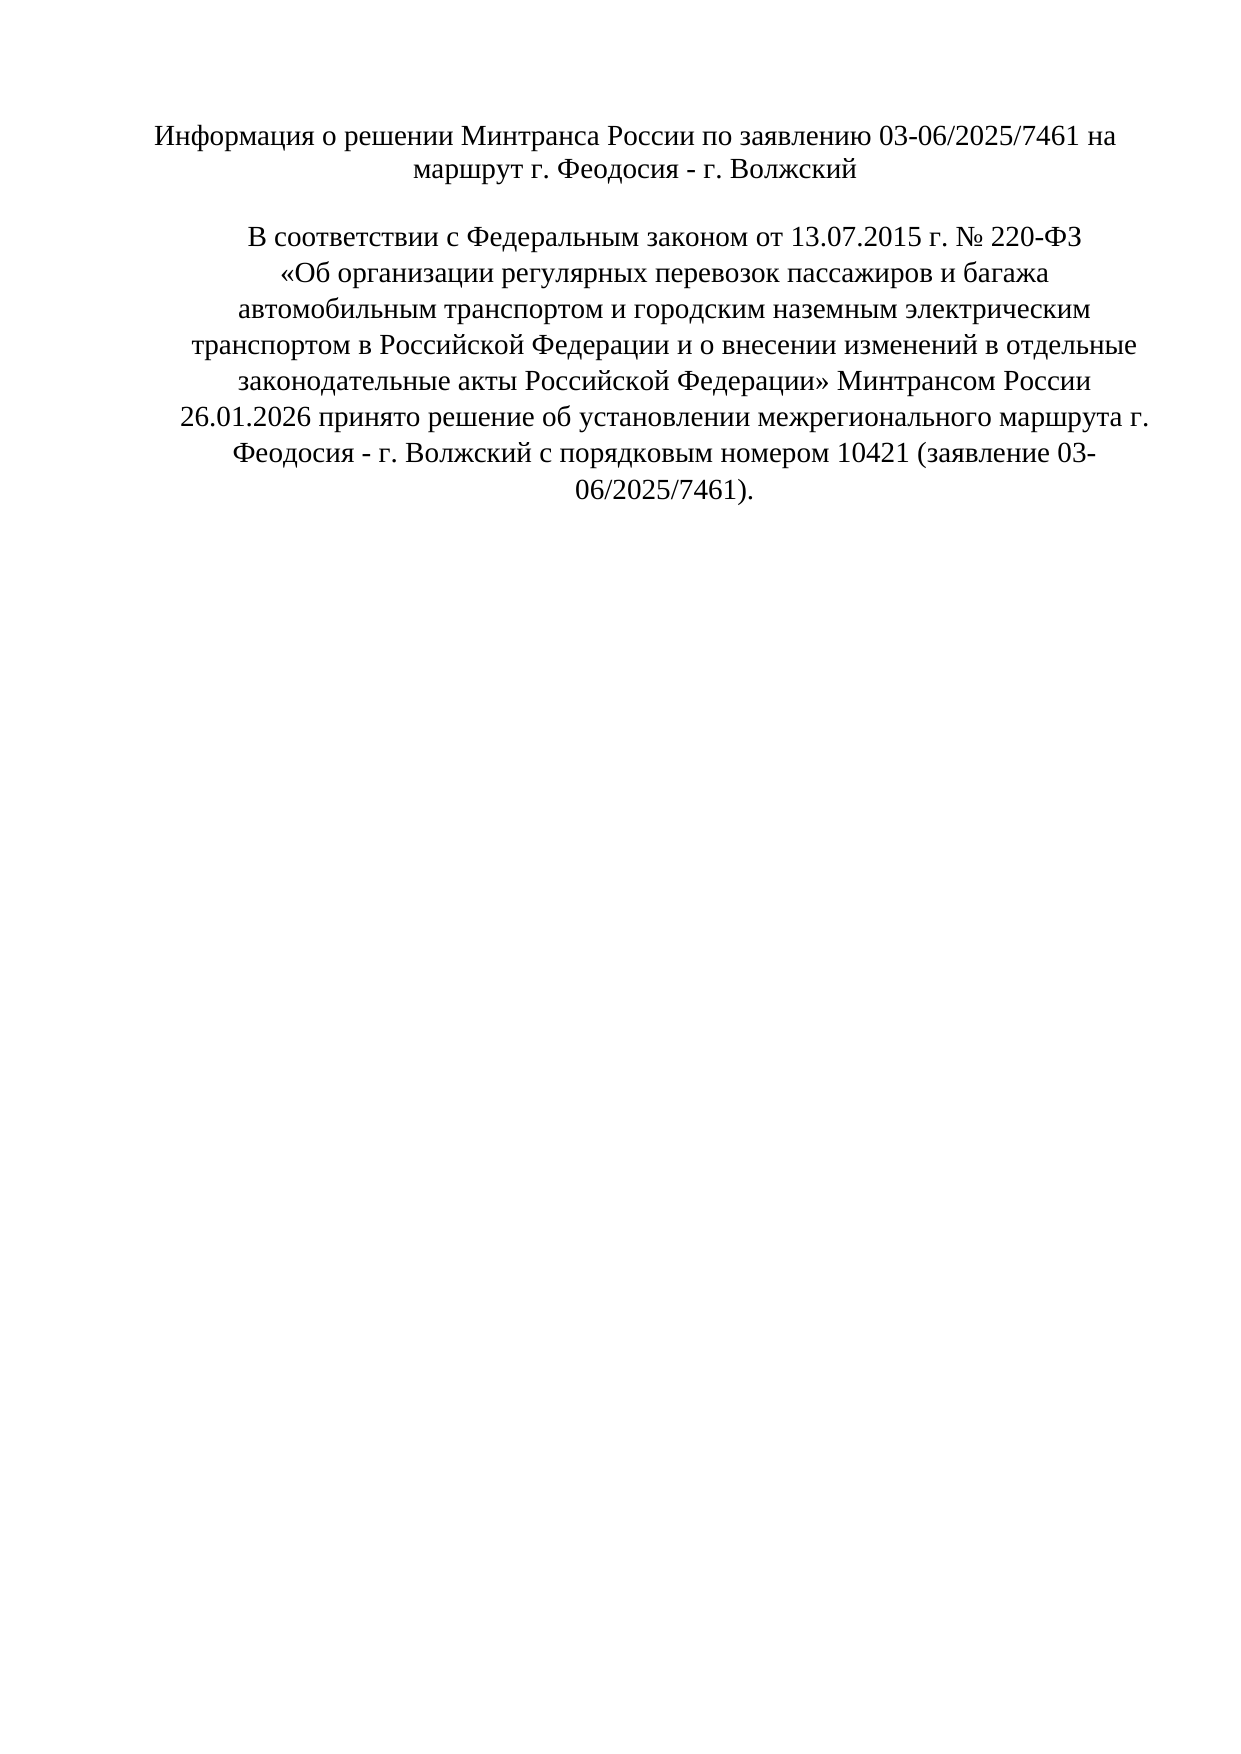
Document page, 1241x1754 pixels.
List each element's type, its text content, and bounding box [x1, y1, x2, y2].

text В соответствии с Федеральным законом от 13.07.2015 г. № 220-ФЗ «Об организации регулярных перевозок пассажиров и багажа автомобильным транспортом и городским наземным электрическим транспортом в Российской Федерации и о внесении изменений в отдельные законодательные акты Российской Федерации» Минтрансом России 26.01.2026 принято решение об установлении межрегионального маршрута г. Феодосия - г. Волжский с порядковым номером 10421 (заявление 03-06/2025/7461). [177, 219, 1152, 505]
text Информация о решении Минтранса России по заявлению 03-06/2025/7461 на маршрут г. Феодосия - г. Волжский [118, 118, 1152, 185]
